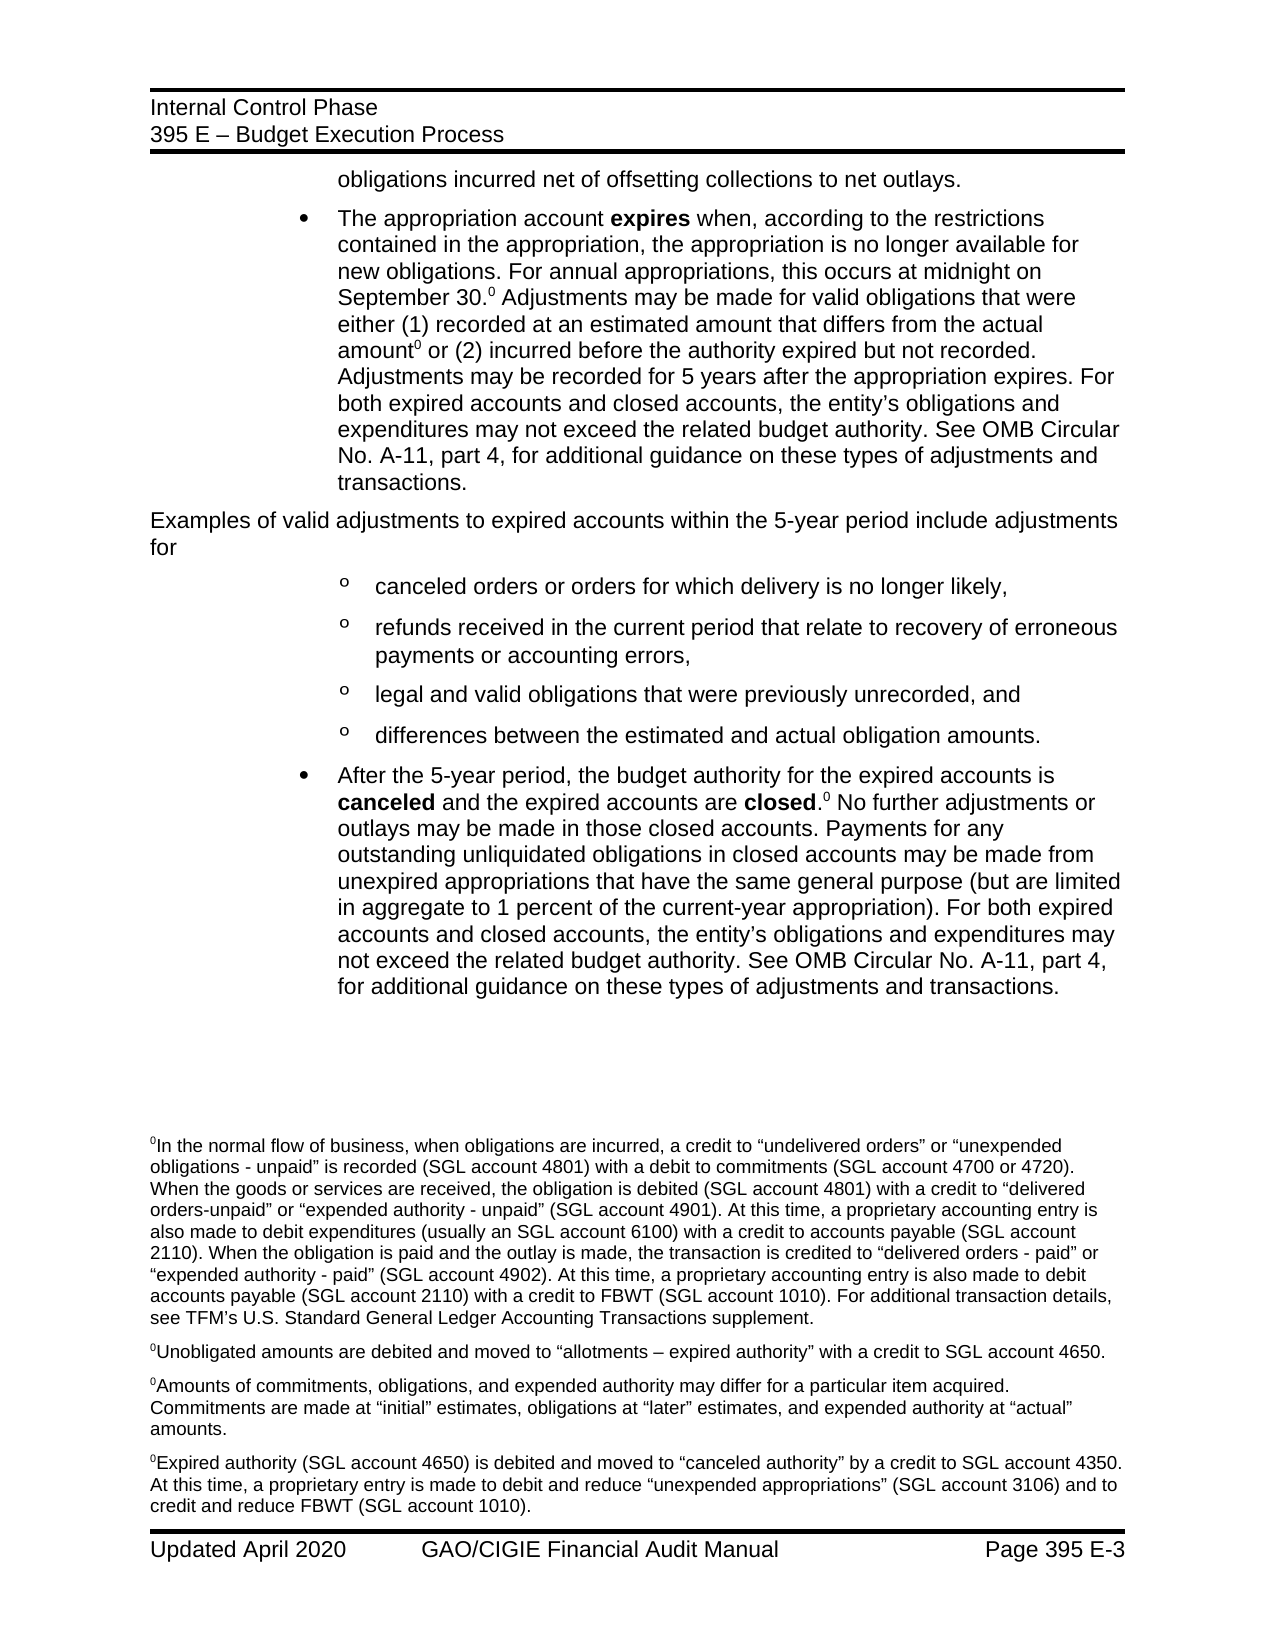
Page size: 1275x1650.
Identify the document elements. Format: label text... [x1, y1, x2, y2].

text differences between the estimated and actual obligation amounts. [337, 722, 1125, 750]
text Examples of valid adjustments to expired accounts within the 5-year period include adjustments for [150, 507, 1125, 560]
text canceled orders or orders for which delivery is no longer likely, [337, 573, 1125, 601]
text legal and valid obligations that were previously unrecorded, and [337, 681, 1125, 709]
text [300, 166, 1125, 193]
text The appropriation account expires when, according to the restrictions contained in the appropriation, the appropriation is no longer available for new obligations. For annual appropriations, this occurs at midnight on September 30. Adjustments may be made for valid obligations that were either (1) recorded at an estimated amount that differs from the actual amount or (2) incurred before the authority expired but not recorded. Adjustments may be recorded for 5 years after the appropriation expires. For both expired accounts and closed accounts, the entity’s obligations and expenditures may not exceed the related budget authority. See OMB Circular No. A-11, part 4, for additional guidance on these types of adjustments and transactions. [300, 205, 1125, 495]
text refunds received in the current period that relate to recovery of erroneous payments or accounting errors, [337, 613, 1125, 668]
text After the 5-year period, the budget authority for the expired accounts is canceled and the expired accounts are closed. No further adjustments or outlays may be made in those closed accounts. Payments for any outstanding unliquidated obligations in closed accounts may be made from unexpired appropriations that have the same general purpose (but are limited in aggregate to 1 percent of the current-year appropriation). For both expired accounts and closed accounts, the entity’s obligations and expenditures may not exceed the related budget authority. See OMB Circular No. A-11, part 4, for additional guidance on these types of adjustments and transactions. [300, 762, 1125, 999]
